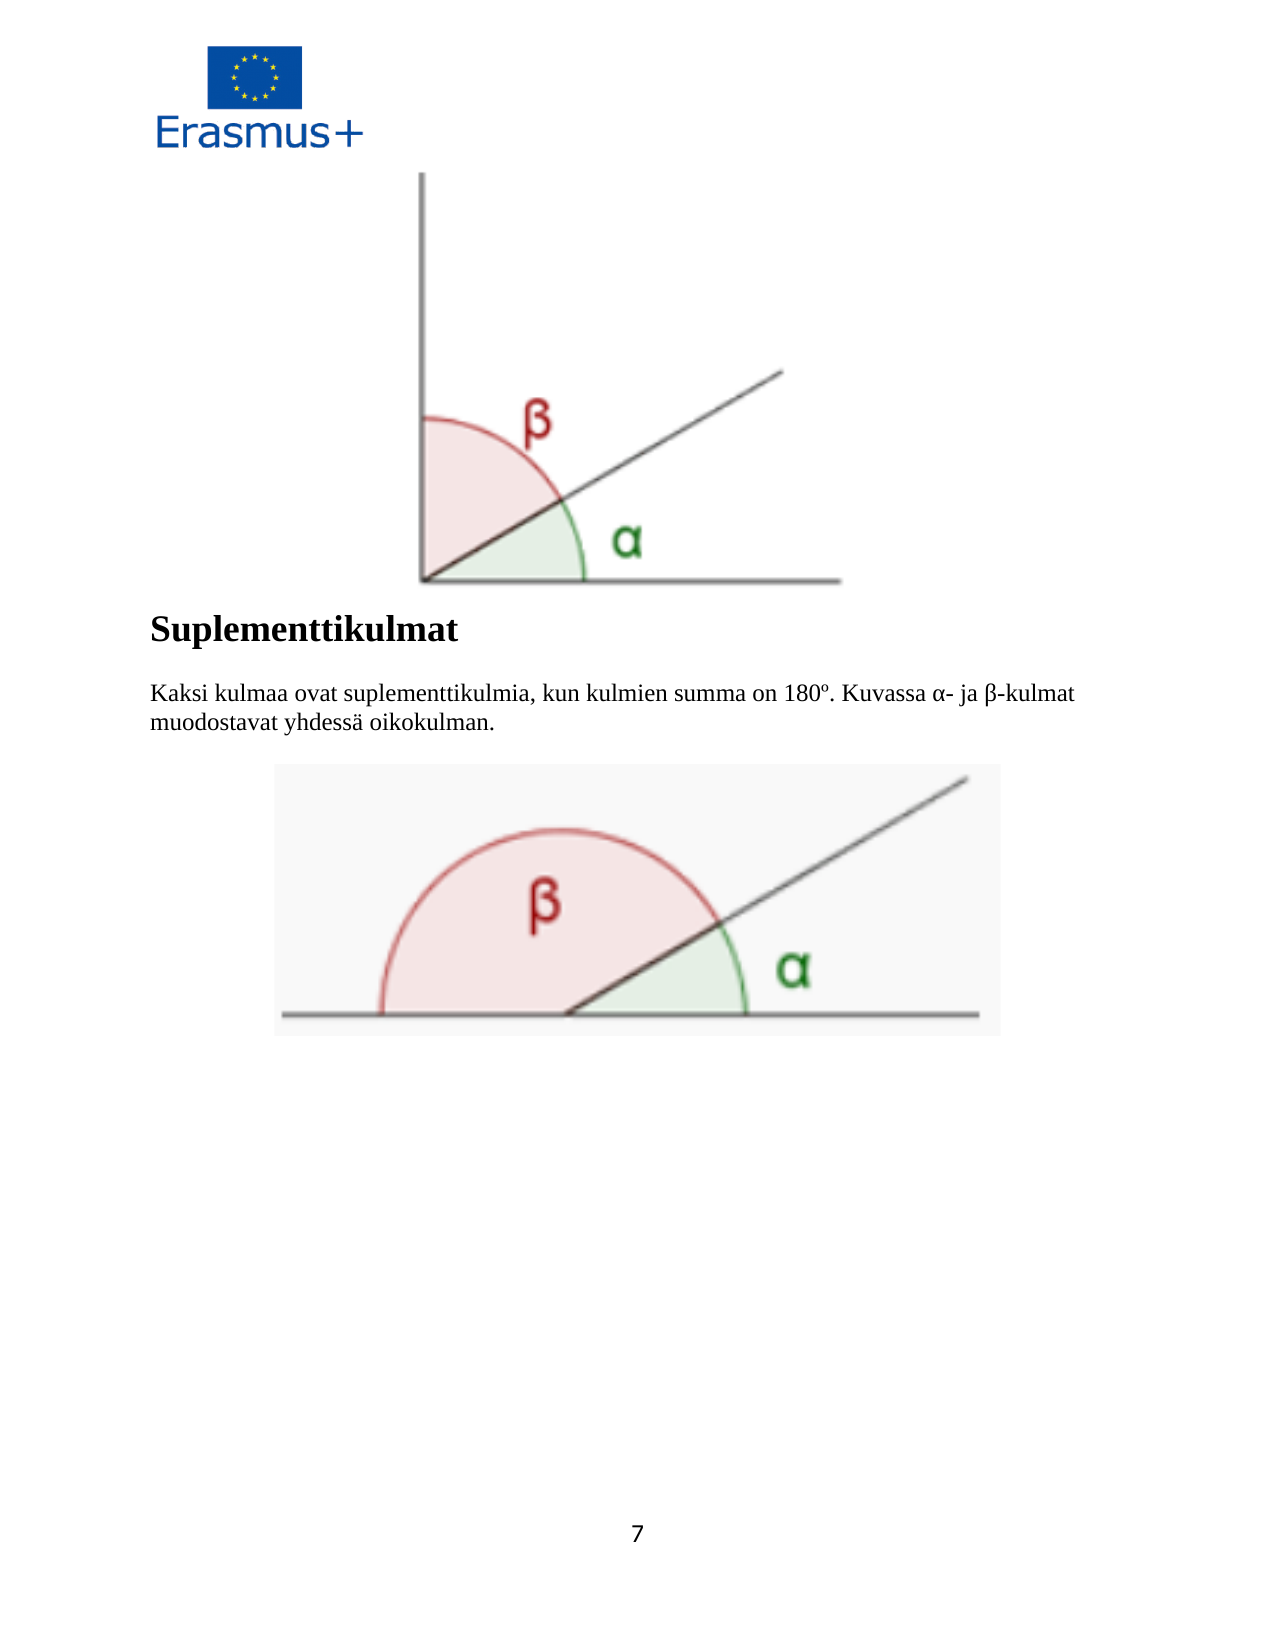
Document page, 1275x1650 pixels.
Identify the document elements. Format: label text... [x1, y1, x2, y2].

picture [398, 159, 877, 607]
text Kaksi kulmaa ovat suplementtikulmia, kun kulmien summa on 180º. Kuvassa α- ja β-kulmat muodostavat yhdessä oikokulman. [150, 678, 1125, 736]
text Suplementtikulmat [150, 607, 1125, 650]
picture [150, 28, 366, 150]
picture [274, 764, 1001, 1036]
